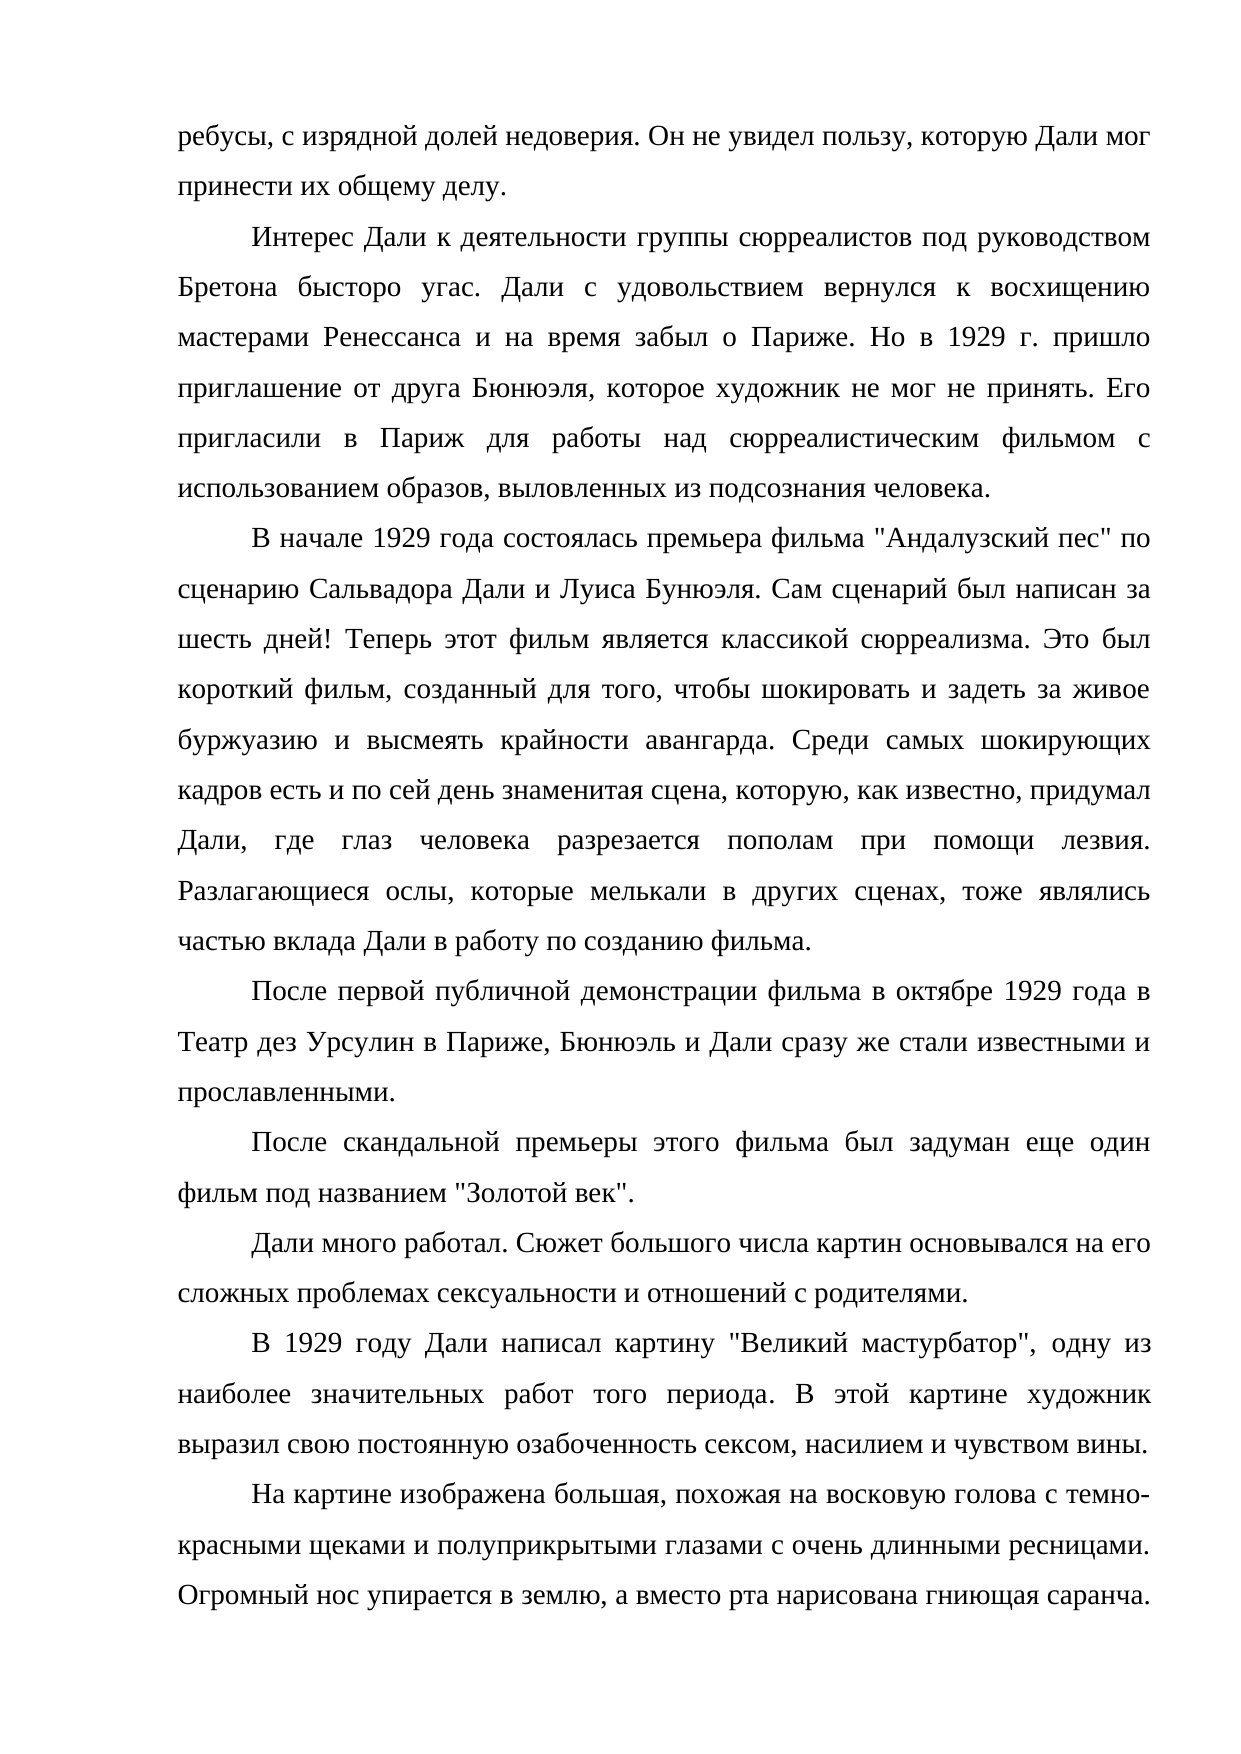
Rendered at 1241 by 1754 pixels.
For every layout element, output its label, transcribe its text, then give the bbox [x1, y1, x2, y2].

text Интерес Дали к деятельности группы сюрреалистов под руководством Бретона бысторо угас. Дали с удовольствием вернулся к восхищению мастерами Ренессанса и на время забыл о Париже. Но в . пришло приглашение от друга Бюнюэля, которое художник не мог не принять. Его пригласили в Париж для работы над сюрреалистическим фильмом с использованием образов, выловленных из подсознания человека. [177, 219, 1152, 504]
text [177, 118, 1152, 202]
text После первой публичной демонстрации фильма в октябре 1929 года в Театр дез Урсулин в Париже, Бюнюэль и Дали сразу же стали известными и прославленными. [177, 973, 1152, 1108]
text В начале 1929 года состоялась премьера фильма "Андалузский пес" по сценарию Сальвадора Дали и Луиса Бунюэля. Сам сценарий был написан за шесть дней! Теперь этот фильм является классикой сюрреализма. Это был короткий фильм, созданный для того, чтобы шокировать и задеть за живое буржуазию и высмеять крайности авангарда. Среди самых шокирующих кадров есть и по сей день знаменитая сцена, которую, как известно, придумал Дали, где глаз человека разрезается пополам при помощи лезвия. Разлагающиеся ослы, которые мелькали в других сценах, тоже являлись частью вклада Дали в работу по созданию фильма. [177, 521, 1152, 957]
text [177, 1477, 1152, 1611]
text В 1929 году Дали написал картину "Великий мастурбатор", одну из наиболее значительных работ того периода. В этой картине художник выразил свою постоянную озабоченность сексом, насилием и чувством вины. [177, 1326, 1152, 1460]
text Дали много работал. Сюжет большого числа картин основывался на его сложных проблемах сексуальности и отношений с родителями. [177, 1225, 1152, 1309]
text После скандальной премьеры этого фильма был задуман еще один фильм под названием "Золотой век". [177, 1124, 1152, 1208]
